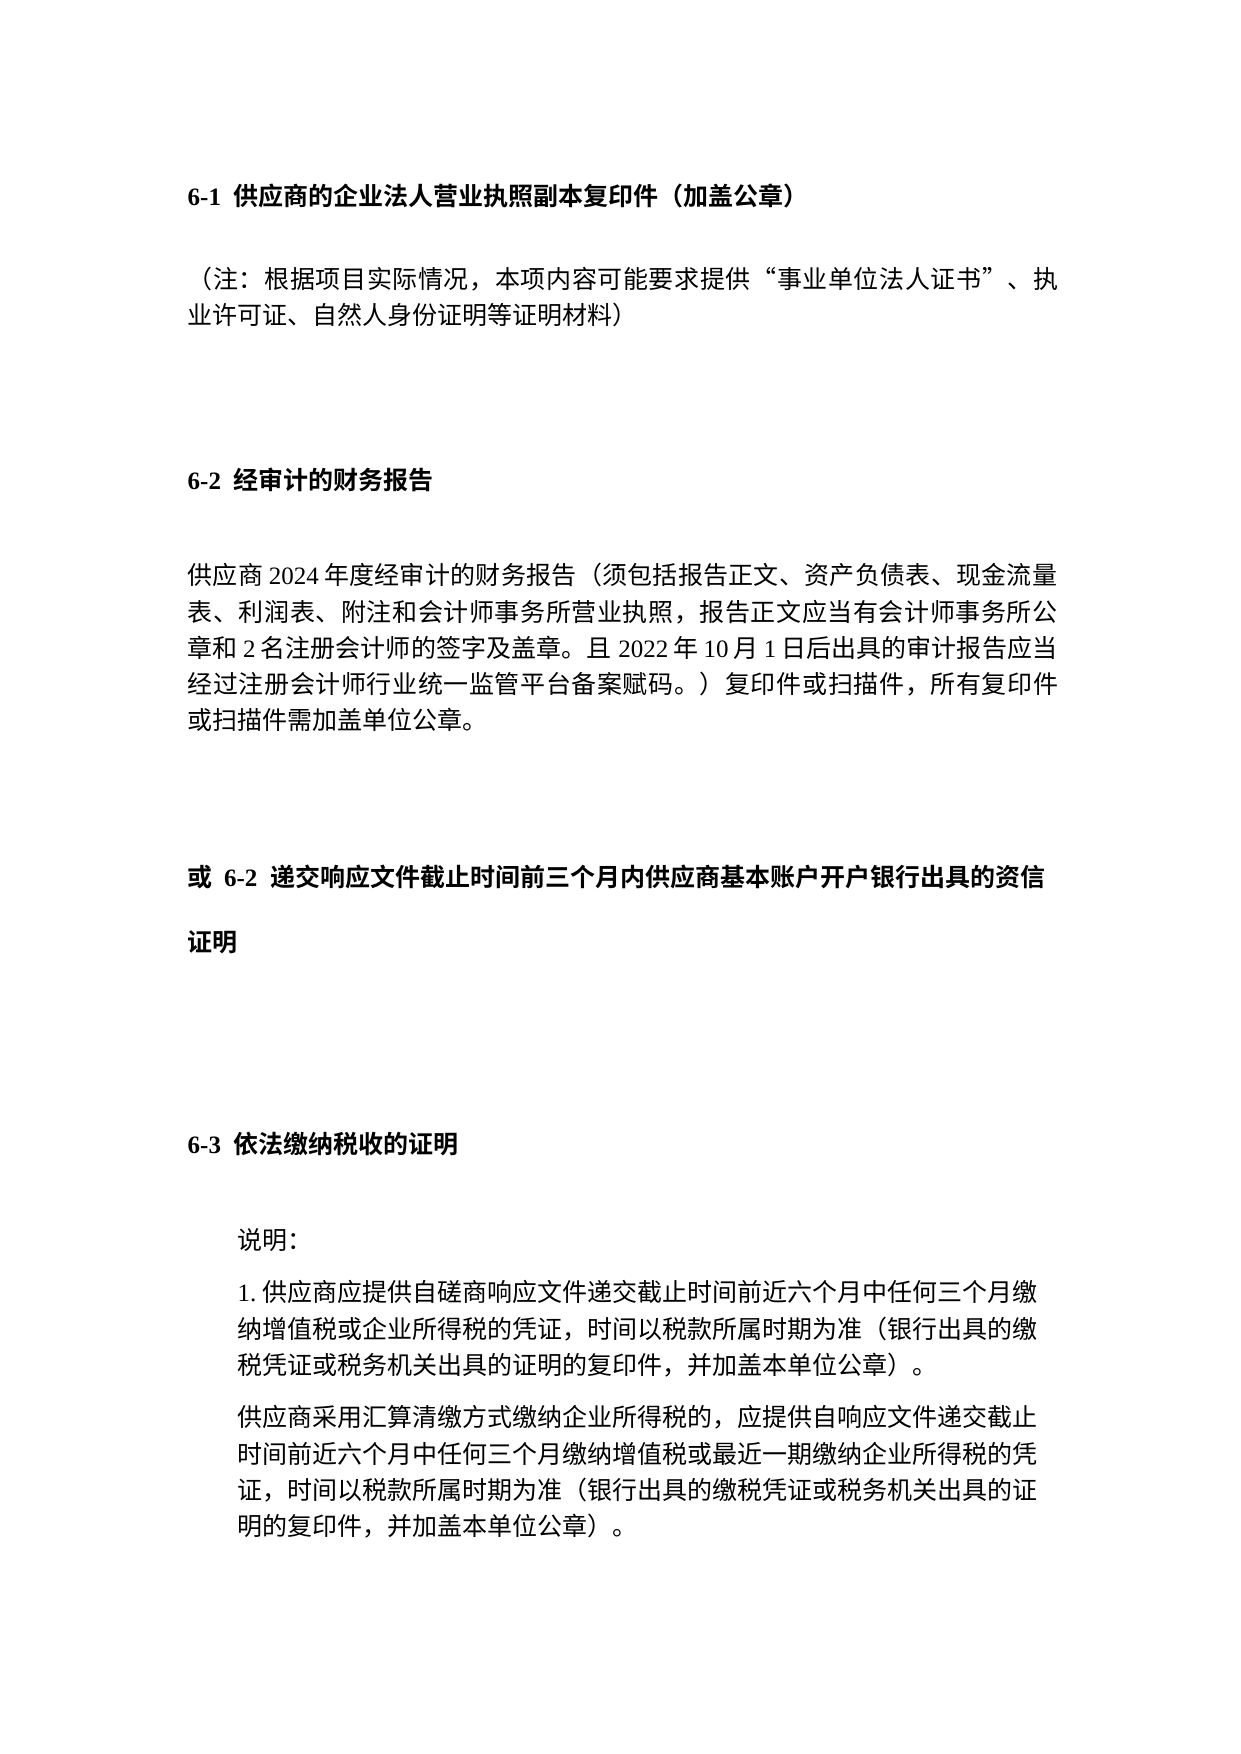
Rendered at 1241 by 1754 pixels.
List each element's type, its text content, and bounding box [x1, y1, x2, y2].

text 说明： [187, 1220, 1059, 1257]
text （注：根据项目实际情况，本项内容可能要求提供“事业单位法人证书”、执业许可证、自然人身份证明等证明材料） [187, 259, 1059, 332]
text 1. 供应商应提供自磋商响应文件递交截止时间前近六个月中任何三个月缴纳增值税或企业所得税的凭证，时间以税款所属时期为准（银行出具的缴税凭证或税务机关出具的证明的复印件，并加盖本单位公章）。 [237, 1273, 1059, 1382]
text 供应商2024年度经审计的财务报告（须包括报告正文、资产负债表、现金流量表、利润表、附注和会计师事务所营业执照，报告正文应当有会计师事务所公章和2名注册会计师的签字及盖章。且2022年10月1日后出具的审计报告应当经过注册会计师行业统一监管平台备案赋码。）复印件或扫描件，所有复印件或扫描件需加盖单位公章。 [187, 556, 1059, 737]
text 或 6-2 递交响应文件截止时间前三个月内供应商基本账户开户银行出具的资信证明 [187, 843, 1053, 973]
text 供应商采用汇算清缴方式缴纳企业所得税的，应提供自响应文件递交截止时间前近六个月中任何三个月缴纳增值税或最近一期缴纳企业所得税的凭证，时间以税款所属时期为准（银行出具的缴税凭证或税务机关出具的证明的复印件，并加盖本单位公章）。 [237, 1398, 1059, 1543]
text 6-3 依法缴纳税收的证明 [187, 1110, 1053, 1175]
text 6-1 供应商的企业法人营业执照副本复印件（加盖公章） [187, 162, 1053, 227]
text 6-2 经审计的财务报告 [187, 446, 1053, 511]
